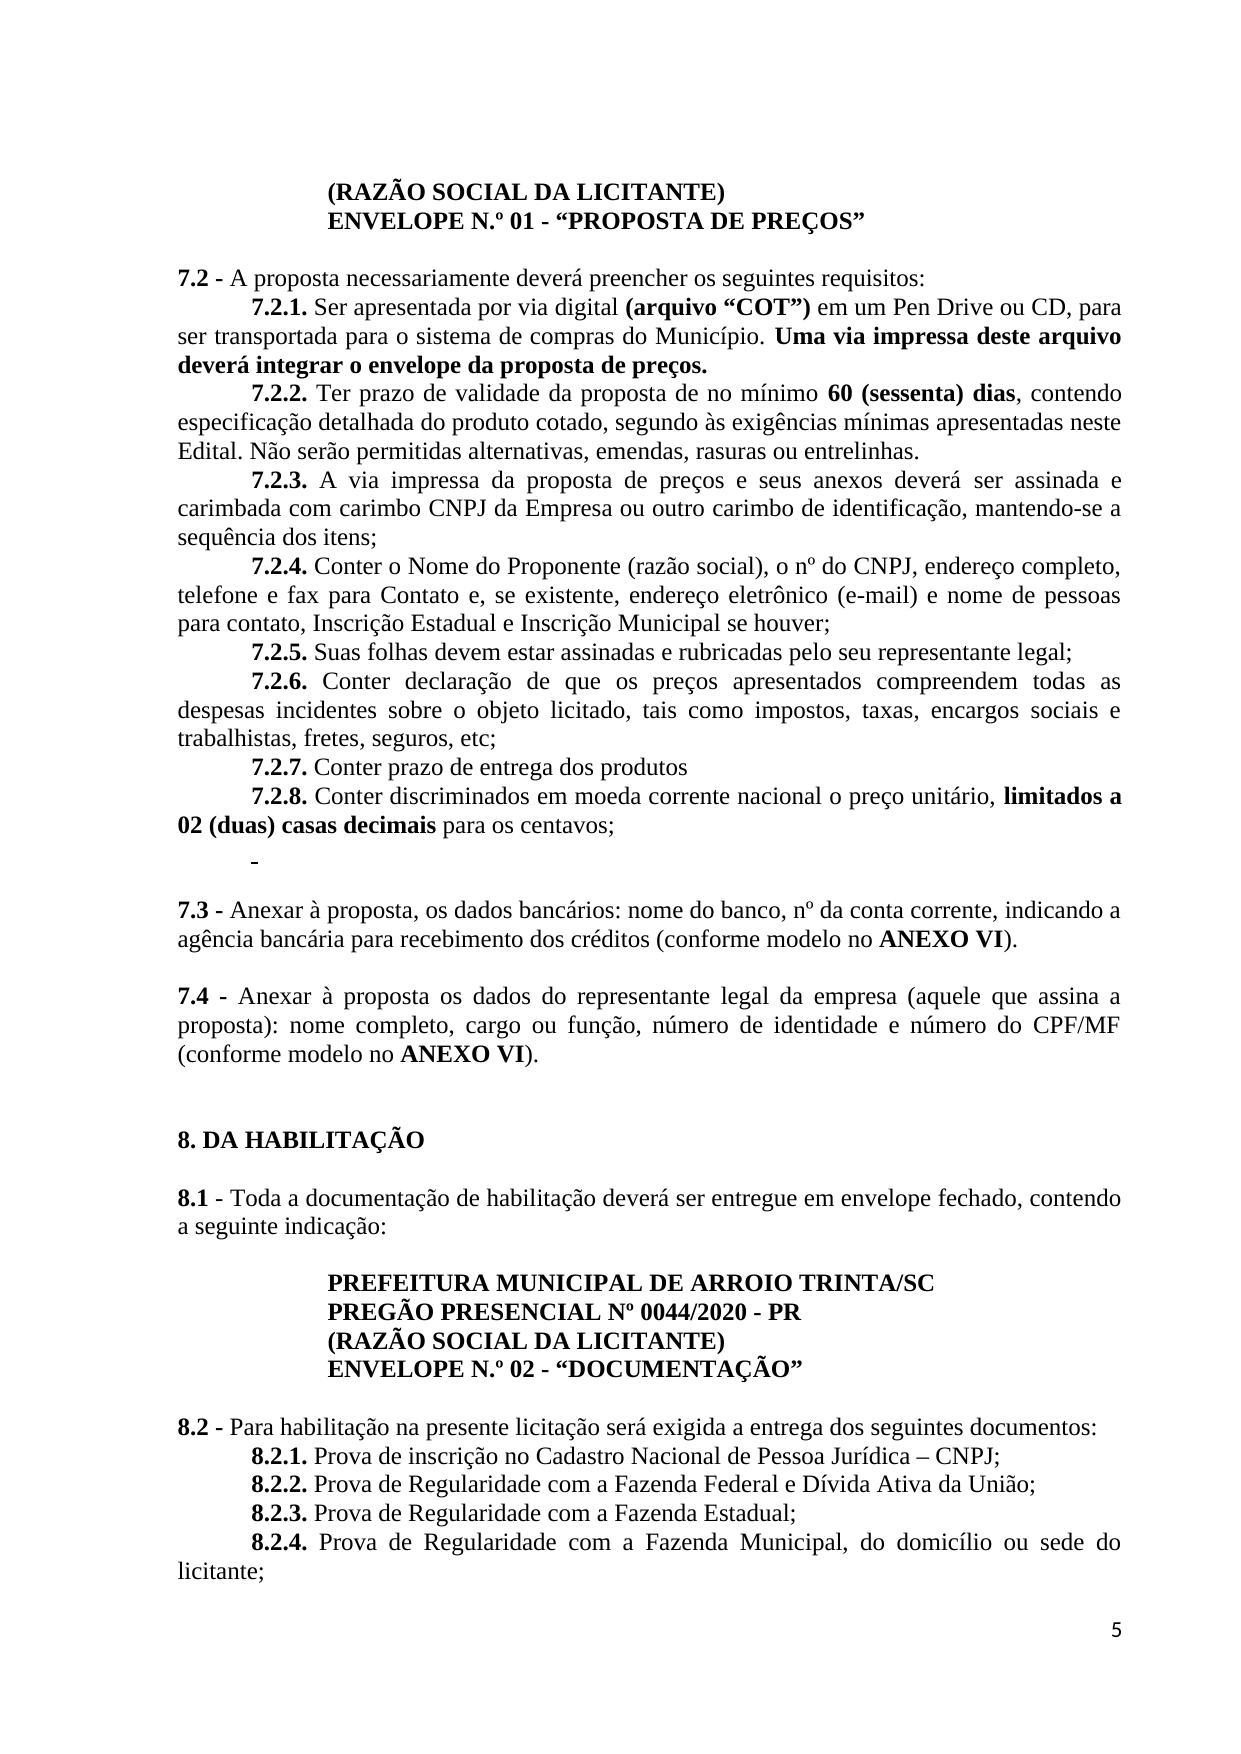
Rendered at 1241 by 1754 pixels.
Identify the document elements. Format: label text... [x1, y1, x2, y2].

text ENVELOPE N.º 01 - “PROPOSTA DE PREÇOS” [177, 206, 1122, 235]
text 8.2.4. Prova de Regularidade com a Fazenda Municipal, do domicílio ou sede do licitante; [177, 1527, 1122, 1584]
text 8.2.2. Prova de Regularidade com a Fazenda Federal e Dívida Ativa da União; [177, 1469, 1122, 1498]
text 8.2.3. Prova de Regularidade com a Fazenda Estadual; [177, 1498, 1122, 1527]
text 7.2 - A proposta necessariamente deverá preencher os seguintes requisitos: [177, 263, 1122, 292]
text 7.2.6. Conter declaração de que os preços apresentados compreendem todas as despesas incidentes sobre o objeto licitado, tais como impostos, taxas, encargos sociais e trabalhistas, fretes, seguros, etc; [177, 666, 1122, 752]
text 7.2.1. Ser apresentada por via digital (arquivo “COT”) em um Pen Drive ou CD, para ser transportada para o sistema de compras do Município. Uma via impressa deste arquivo deverá integrar o envelope da proposta de preços. [177, 292, 1122, 378]
text 7.2.2. Ter prazo de validade da proposta de no mínimo 60 (sessenta) dias, contendo especificação detalhada do produto cotado, segundo às exigências mínimas apresentadas neste Edital. Não serão permitidas alternativas, emendas, rasuras ou entrelinhas. [177, 378, 1122, 465]
text 7.2.7. Conter prazo de entrega dos produtos [177, 752, 1122, 781]
text ENVELOPE N.º 02 - “DOCUMENTAÇÃO” [177, 1354, 1122, 1383]
text 7.3 - Anexar à proposta, os dados bancários: nome do banco, nº da conta corrente, indicando a agência bancária para recebimento dos créditos (conforme modelo no ANEXO VI). [177, 895, 1122, 953]
text 7.2.4. Conter o Nome do Proponente (razão social), o nº do CNPJ, endereço completo, telefone e fax para Contato e, se existente, endereço eletrônico (e-mail) e nome de pessoas para contato, Inscrição Estadual e Inscrição Municipal se houver; [177, 551, 1122, 637]
text PREFEITURA MUNICIPAL DE ARROIO TRINTA/SC [177, 1268, 1122, 1297]
text 7.2.5. Suas folhas devem estar assinadas e rubricadas pelo seu representante legal; [177, 637, 1122, 666]
text 7.2.8. Conter discriminados em moeda corrente nacional o preço unitário, limitados a 02 (duas) casas decimais para os centavos; [177, 781, 1122, 838]
text (RAZÃO SOCIAL DA LICITANTE) [177, 177, 1122, 206]
text 8.1 - Toda a documentação de habilitação deverá ser entregue em envelope fechado, contendo a seguinte indicação: [177, 1183, 1122, 1240]
text PREGÃO PRESENCIAL Nº 0044/2020 - PR [177, 1297, 1122, 1326]
text 8.2.1. Prova de inscrição no Cadastro Nacional de Pessoa Jurídica – CNPJ; [177, 1441, 1122, 1469]
text 7.2.3. A via impressa da proposta de preços e seus anexos deverá ser assinada e carimbada com carimbo CNPJ da Empresa ou outro carimbo de identificação, mantendo-se a sequência dos itens; [177, 465, 1122, 551]
text 8. DA HABILITAÇÃO [177, 1125, 1122, 1154]
text 7.4 - Anexar à proposta os dados do representante legal da empresa (aquele que assina a proposta): nome completo, cargo ou função, número de identidade e número do CPF/MF (conforme modelo no ANEXO VI). [177, 981, 1122, 1068]
text 8.2 - Para habilitação na presente licitação será exigida a entrega dos seguintes documentos: [177, 1412, 1122, 1441]
text (RAZÃO SOCIAL DA LICITANTE) [177, 1326, 1122, 1354]
